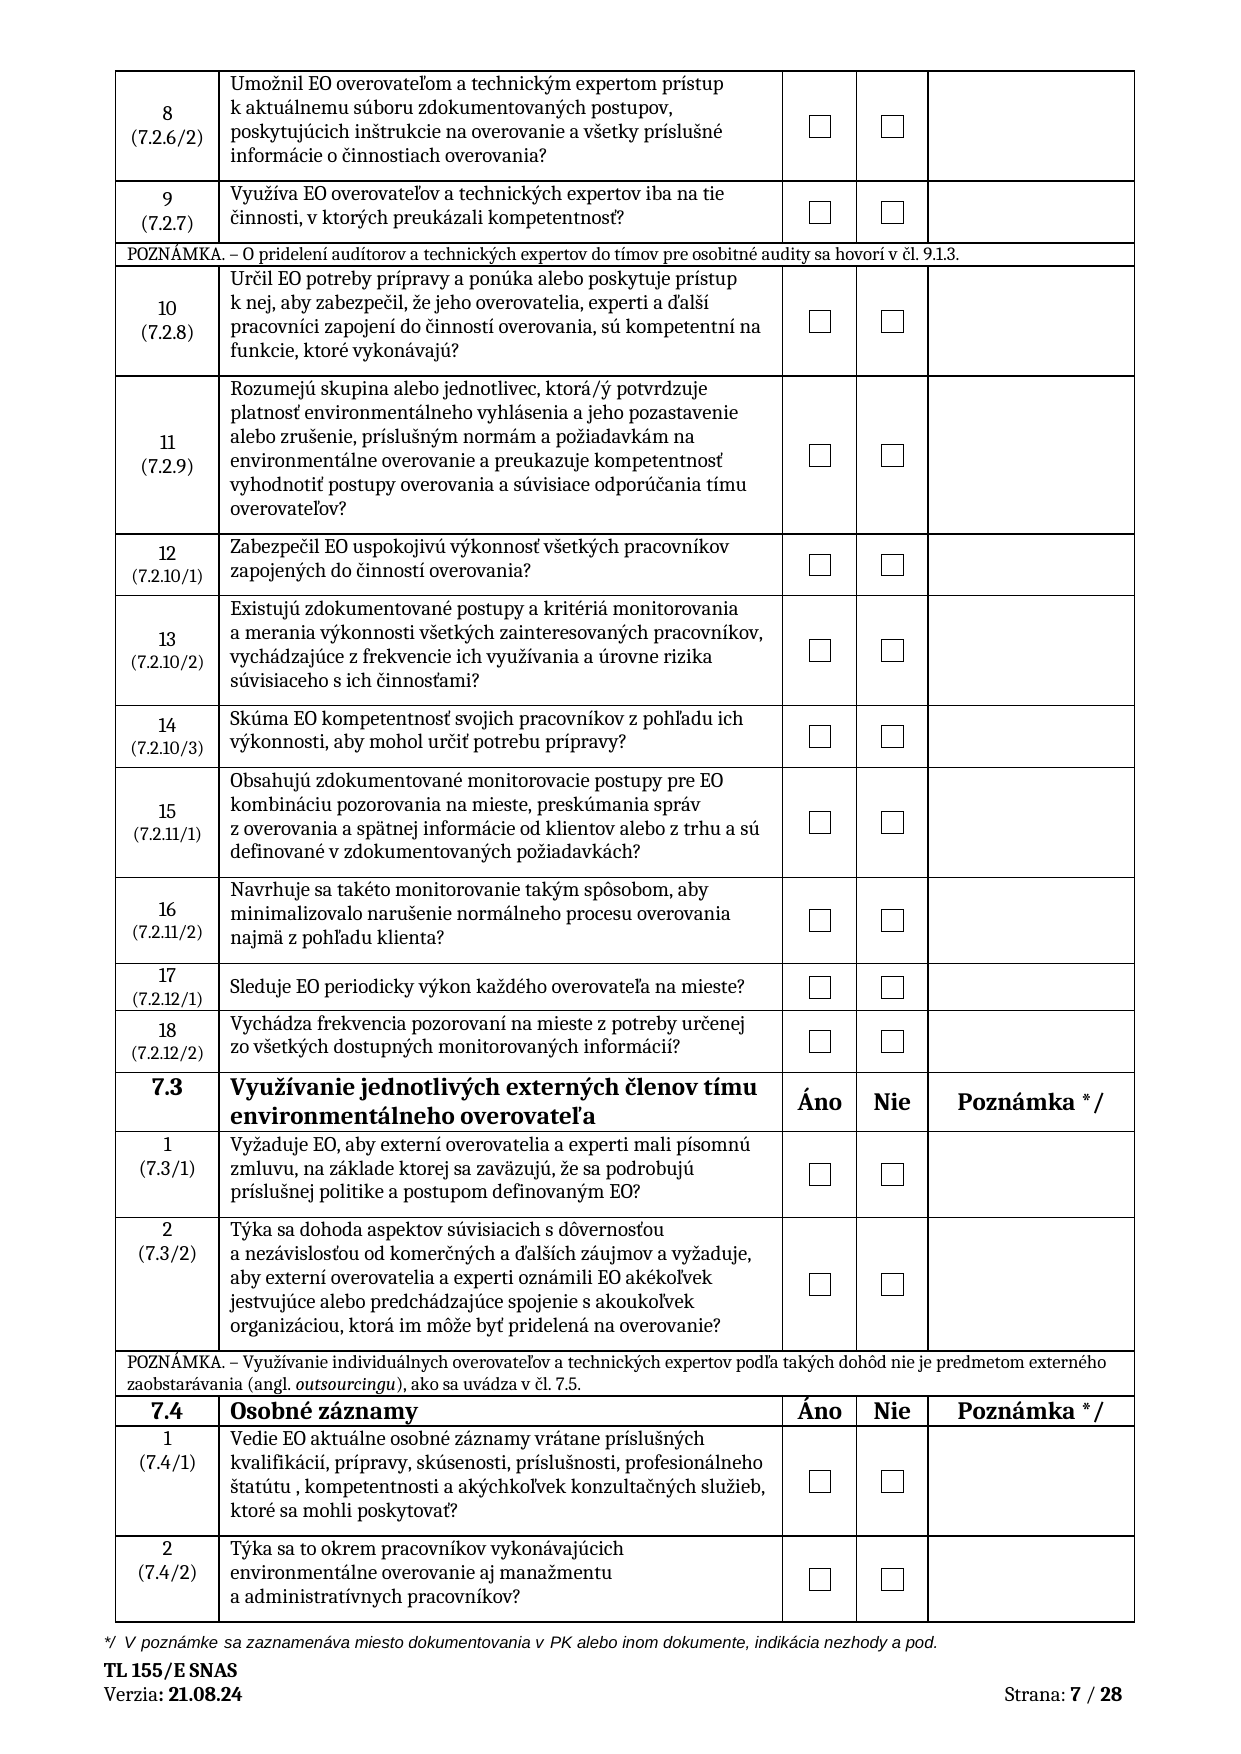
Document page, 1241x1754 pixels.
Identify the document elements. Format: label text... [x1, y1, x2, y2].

table_cell [857, 267, 927, 375]
table_cell Rozumejú skupina alebo jednotlivec, ktorá/ý potvrdzuje platnosť environmentálneho vyhlásenia a jeho pozastavenie alebo zrušenie, príslušným normám a požiadavkám na environmentálne overovanie a preukazuje kompetentnosť vyhodnotiť postupy overovania a súvisiace odporúčania tímu overovateľov? [220, 377, 782, 533]
table_cell 1 (7.4/1) [116, 1427, 218, 1535]
table_cell Navrhuje sa takéto monitorovanie takým spôsobom, aby minimalizovalo narušenie normálneho procesu overovania najmä z pohľadu klienta? [220, 878, 782, 962]
table_cell 18 (7.2.12/2) [116, 1011, 218, 1072]
table_cell Poznámka */ [929, 1397, 1134, 1425]
table_cell Obsahujú zdokumentované monitorovacie postupy pre EO kombináciu pozorovania na mieste, preskúmania správ z overovania a spätnej informácie od klientov alebo z trhu a sú definované v zdokumentovaných požiadavkách? [220, 768, 782, 877]
table_cell Vyžaduje EO, aby externí overovatelia a experti mali písomnú zmluvu, na základe ktorej sa zaväzujú, že sa podrobujú príslušnej politike a postupom definovaným EO? [220, 1132, 782, 1217]
table_cell 15 (7.2.11/1) [116, 768, 218, 877]
table_cell [929, 377, 1134, 533]
table_cell [783, 267, 856, 375]
table_cell [929, 596, 1134, 705]
table_cell Využíva EO overovateľov a technických expertov iba na tie činnosti, v ktorých preukázali kompetentnosť? [220, 182, 782, 242]
table_cell Sleduje EO periodicky výkon každého overovateľa na mieste? [220, 964, 782, 1009]
table_cell Áno [783, 1397, 856, 1425]
table_cell Týka sa dohoda aspektov súvisiacich s dôvernosťou a nezávislosťou od komerčných a ďalších záujmov a vyžaduje, aby externí overovatelia a experti oznámili EO akékoľvek jestvujúce alebo predchádzajúce spojenie s akoukoľvek organizáciou, ktorá im môže byť pridelená na overovanie? [220, 1218, 782, 1350]
table_cell [783, 878, 856, 962]
table_cell Umožnil EO overovateľom a technickým expertom prístup k aktuálnemu súboru zdokumentovaných postupov, poskytujúcich inštrukcie na overovanie a všetky príslušné informácie o činnostiach overovania? [220, 72, 782, 180]
table_cell [929, 1132, 1134, 1217]
table_cell Využívanie jednotlivých externých členov tímu environmentálneho overovateľa [220, 1073, 782, 1131]
table_cell [929, 1427, 1134, 1535]
table_cell [783, 596, 856, 705]
table_cell 8 (7.2.6/2) [116, 72, 218, 180]
table_cell 7.3 [116, 1073, 218, 1131]
table_cell [783, 1011, 856, 1072]
table_cell [857, 1132, 927, 1217]
table_cell Zabezpečil EO uspokojivú výkonnosť všetkých pracovníkov zapojených do činností overovania? [220, 535, 782, 595]
table_cell Vychádza frekvencia pozorovaní na mieste z potreby určenej zo všetkých dostupných monitorovaných informácií? [220, 1011, 782, 1072]
table_cell [929, 267, 1134, 375]
table_cell [857, 768, 927, 877]
table_cell [929, 1537, 1134, 1621]
table_cell Vedie EO aktuálne osobné záznamy vrátane príslušných kvalifikácií, prípravy, skúsenosti, príslušnosti, profesionálneho štatútu , kompetentnosti a akýchkoľvek konzultačných služieb, ktoré sa mohli poskytovať? [220, 1427, 782, 1535]
table_cell Existujú zdokumentované postupy a kritériá monitorovania a merania výkonnosti všetkých zainteresovaných pracovníkov, vychádzajúce z frekvencie ich využívania a úrovne rizika súvisiaceho s ich činnosťami? [220, 596, 782, 705]
table_cell Nie [857, 1397, 927, 1425]
table_cell [783, 72, 856, 180]
table_cell [929, 72, 1134, 180]
table_cell [857, 182, 927, 242]
table_cell 12 (7.2.10/1) [116, 535, 218, 595]
table_cell [857, 377, 927, 533]
table_cell 11 (7.2.9) [116, 377, 218, 533]
table_cell [783, 377, 856, 533]
table_cell [783, 535, 856, 595]
table_cell [857, 878, 927, 962]
table_cell [783, 964, 856, 1009]
table_cell [783, 182, 856, 242]
table_cell [929, 768, 1134, 877]
table_cell [783, 706, 856, 767]
table_cell [783, 1218, 856, 1350]
table_cell [783, 1537, 856, 1621]
table_cell Áno [783, 1073, 856, 1131]
table_cell [929, 878, 1134, 962]
table_cell 9 (7.2.7) [116, 182, 218, 242]
table_cell [857, 1218, 927, 1350]
table_cell [783, 768, 856, 877]
table_cell 14 (7.2.10/3) [116, 706, 218, 767]
table_cell [929, 964, 1134, 1009]
table_cell 10 (7.2.8) [116, 267, 218, 375]
table_cell [857, 1537, 927, 1621]
table_cell [783, 1132, 856, 1217]
table_cell [929, 1218, 1134, 1350]
table_cell POZNÁMKA. – O pridelení audítorov a technických expertov do tímov pre osobitné audity sa hovorí v čl. 9.1.3. [116, 244, 1134, 265]
table_cell [929, 706, 1134, 767]
table_cell 2 (7.3/2) [116, 1218, 218, 1350]
table_cell [857, 72, 927, 180]
table_cell Určil EO potreby prípravy a ponúka alebo poskytuje prístup k nej, aby zabezpečil, že jeho overovatelia, experti a ďalší pracovníci zapojení do činností overovania, sú kompetentní na funkcie, ktoré vykonávajú? [220, 267, 782, 375]
table_cell [929, 182, 1134, 242]
table_cell 17 (7.2.12/1) [116, 964, 218, 1009]
table_cell Nie [857, 1073, 927, 1131]
table_cell 13 (7.2.10/2) [116, 596, 218, 705]
table_cell POZNÁMKA. – Využívanie individuálnych overovateľov a technických expertov podľa takých dohôd nie je predmetom externého zaobstarávania (angl. outsourcingu), ako sa uvádza v čl. 7.5. [116, 1352, 1134, 1395]
table_cell 7.4 [116, 1397, 218, 1425]
table_cell [857, 535, 927, 595]
table_cell [857, 1011, 927, 1072]
table_cell [929, 535, 1134, 595]
table_cell [857, 706, 927, 767]
table_cell [783, 1427, 856, 1535]
table_cell 16 (7.2.11/2) [116, 878, 218, 962]
table_cell [857, 596, 927, 705]
table_cell [857, 1427, 927, 1535]
table_cell Osobné záznamy [220, 1397, 782, 1425]
table_cell Skúma EO kompetentnosť svojich pracovníkov z pohľadu ich výkonnosti, aby mohol určiť potrebu prípravy? [220, 706, 782, 767]
table_cell 2 (7.4/2) [116, 1537, 218, 1621]
table_cell [929, 1011, 1134, 1072]
table_cell Týka sa to okrem pracovníkov vykonávajúcich environmentálne overovanie aj manažmentu a administratívnych pracovníkov? [220, 1537, 782, 1621]
table_cell Poznámka */ [929, 1073, 1134, 1131]
table_cell [857, 964, 927, 1009]
table_cell 1 (7.3/1) [116, 1132, 218, 1217]
